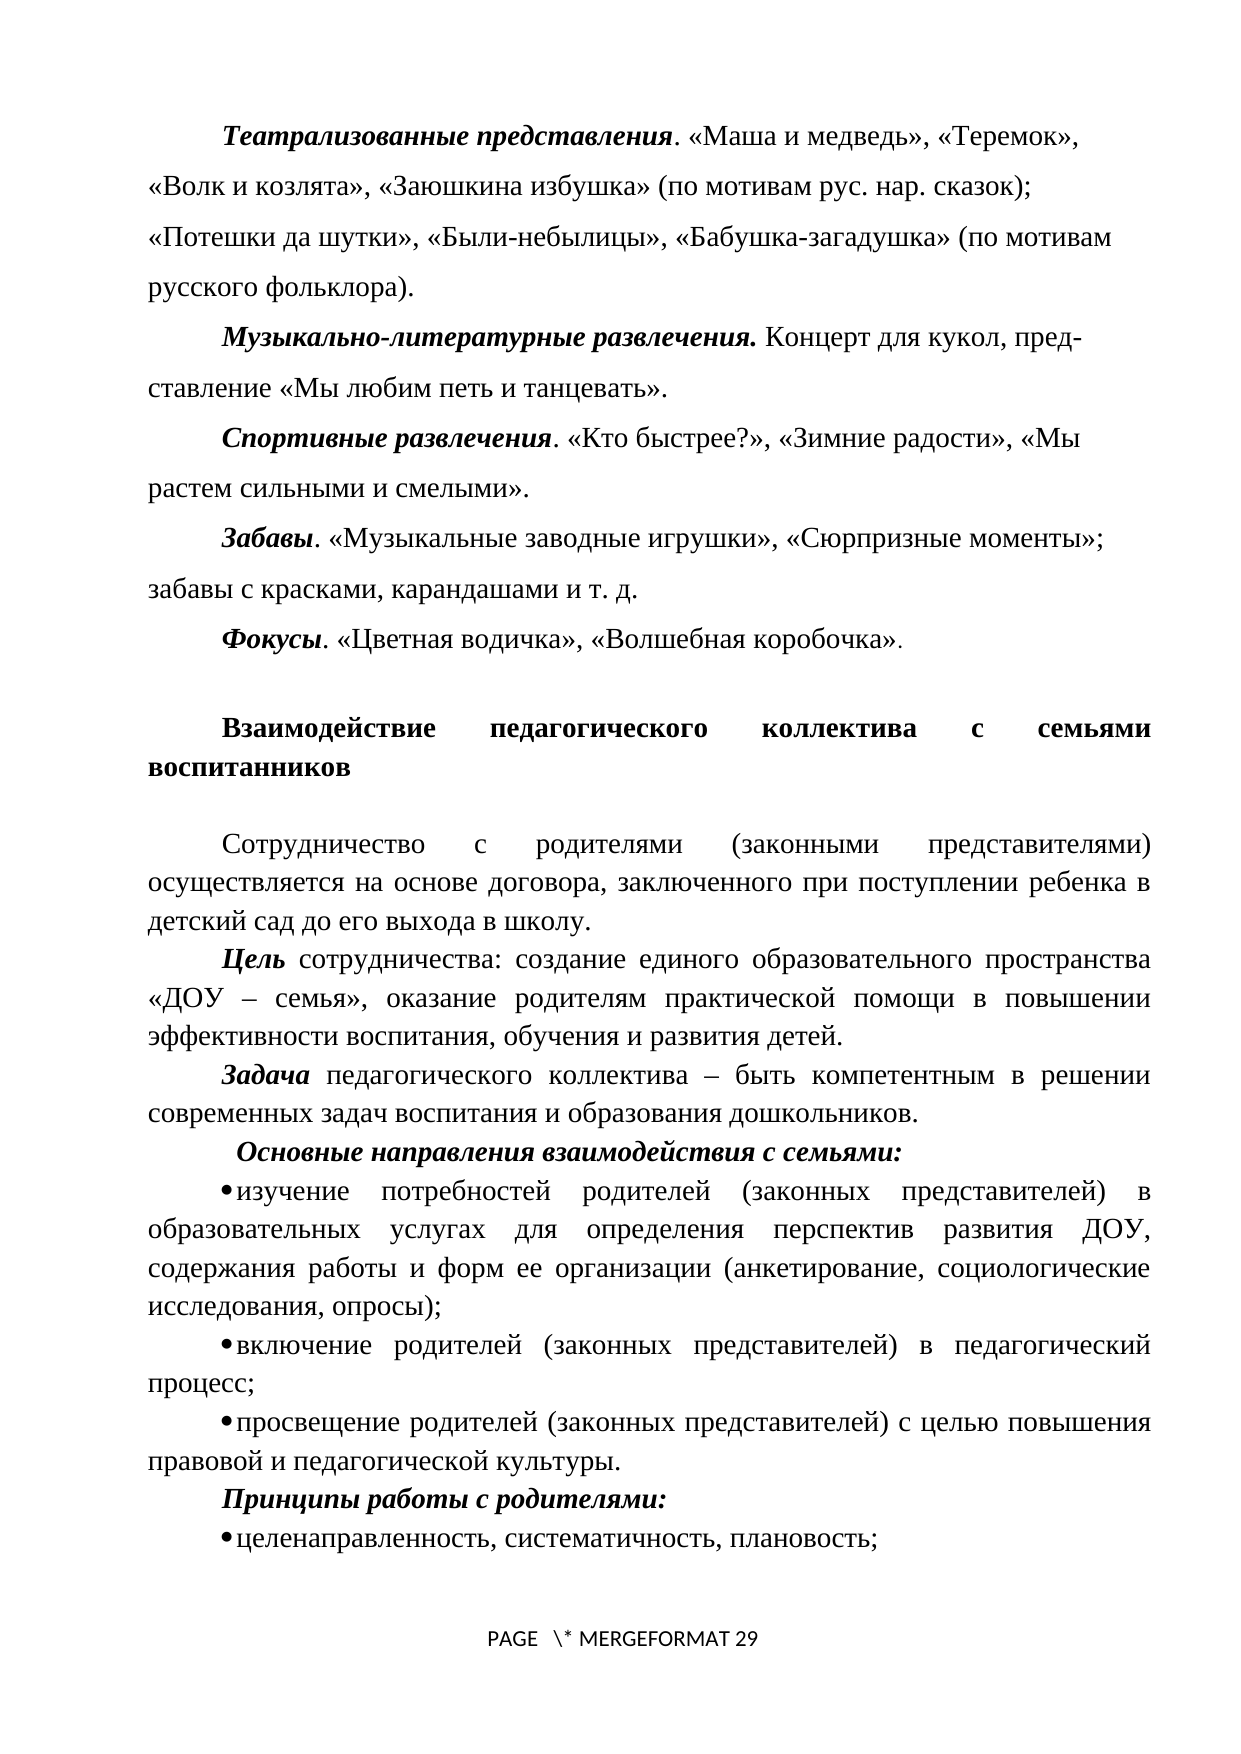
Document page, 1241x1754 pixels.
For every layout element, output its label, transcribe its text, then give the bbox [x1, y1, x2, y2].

text Фокусы. «Цветная водичка», «Волшебная коробочка». [148, 621, 1152, 655]
list целенаправленность, систематичность, плановость; [148, 1520, 1152, 1553]
text Взаимодействие педагогического коллектива с семьями воспитанников [148, 710, 1152, 782]
text Театрализованные представления. «Маша и медведь», «Теремок», «Волк и козлята», «Заюшкина избушка» (по мотивам рус. нар. сказок); «Потешки да шутки», «Были-небылицы», «Бабушка-загадушка» (по мотивам русского фольклора). [148, 118, 1152, 303]
text Спортивные развлечения. «Кто быстрее?», «Зимние радости», «Мы растем сильными и смелыми». [148, 420, 1152, 504]
text Основные направления взаимодействия с семьями: [148, 1134, 1152, 1168]
text Музыкально-литературные развлечения. Концерт для кукол, пред- ставление «Мы любим петь и танцевать». [148, 319, 1152, 403]
list включение родителей (законных представителей) в педагогический процесс; [148, 1327, 1152, 1399]
text Задача педагогического коллектива – быть компетентным в решении современных задач воспитания и образования дошкольников. [148, 1057, 1152, 1129]
list изучение потребностей родителей (законных представителей) в образовательных услугах для определения перспектив развития ДОУ, содержания работы и форм ее организации (анкетирование, социологические исследования, опросы); [148, 1173, 1152, 1322]
text Забавы. «Музыкальные заводные игрушки», «Сюрпризные моменты»; забавы с красками, карандашами и т. д. [148, 521, 1152, 604]
list просвещение родителей (законных представителей) с целью повышения правовой и педагогической культуры. [148, 1404, 1152, 1476]
text Сотрудничество с родителями (законными представителями) осуществляется на основе договора, заключенного при поступлении ребенка в детский сад до его выхода в школу. [148, 826, 1152, 936]
text Цель сотрудничества: создание единого образовательного пространства «ДОУ – семья», оказание родителям практической помощи в повышении эффективности воспитания, обучения и развития детей. [148, 941, 1152, 1052]
text Принципы работы с родителями: [148, 1481, 1152, 1515]
